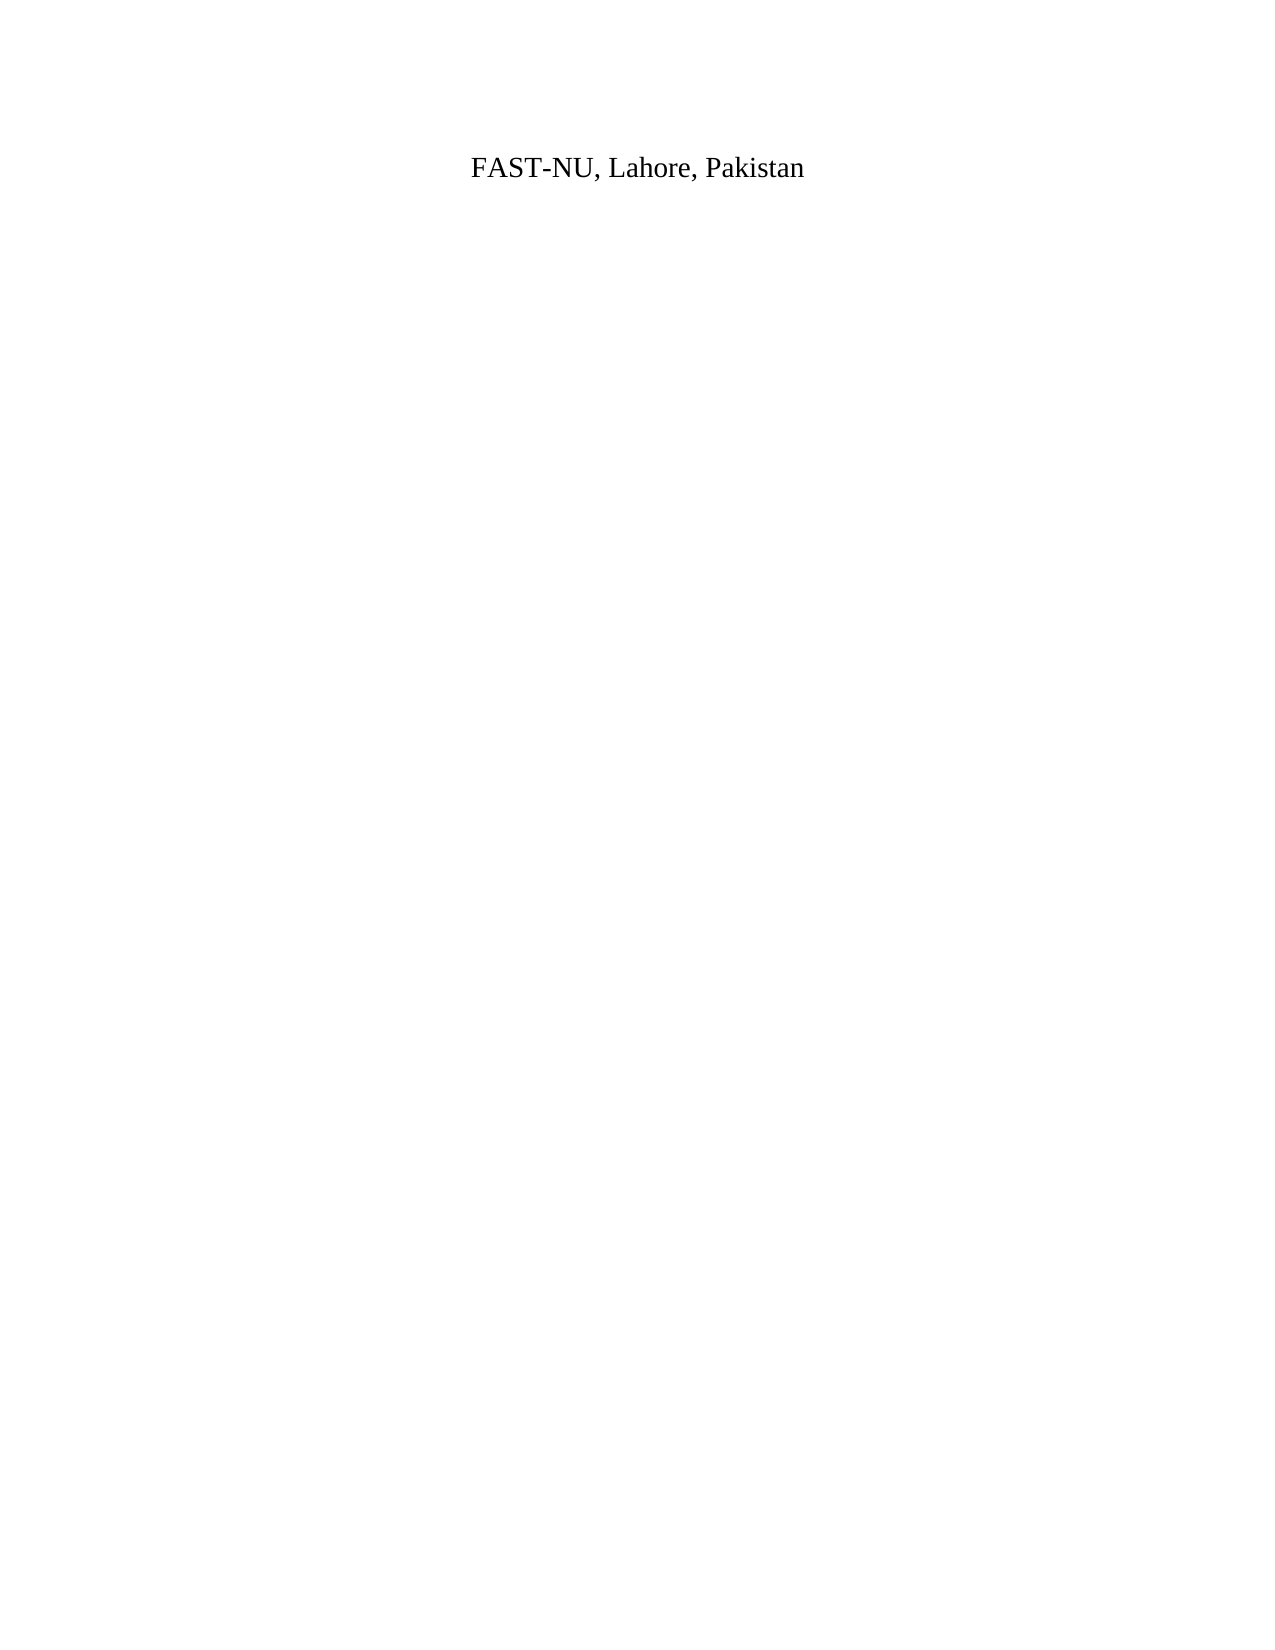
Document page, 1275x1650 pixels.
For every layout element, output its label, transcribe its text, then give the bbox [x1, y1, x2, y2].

text FAST-NU, Lahore, Pakistan [150, 150, 1125, 183]
